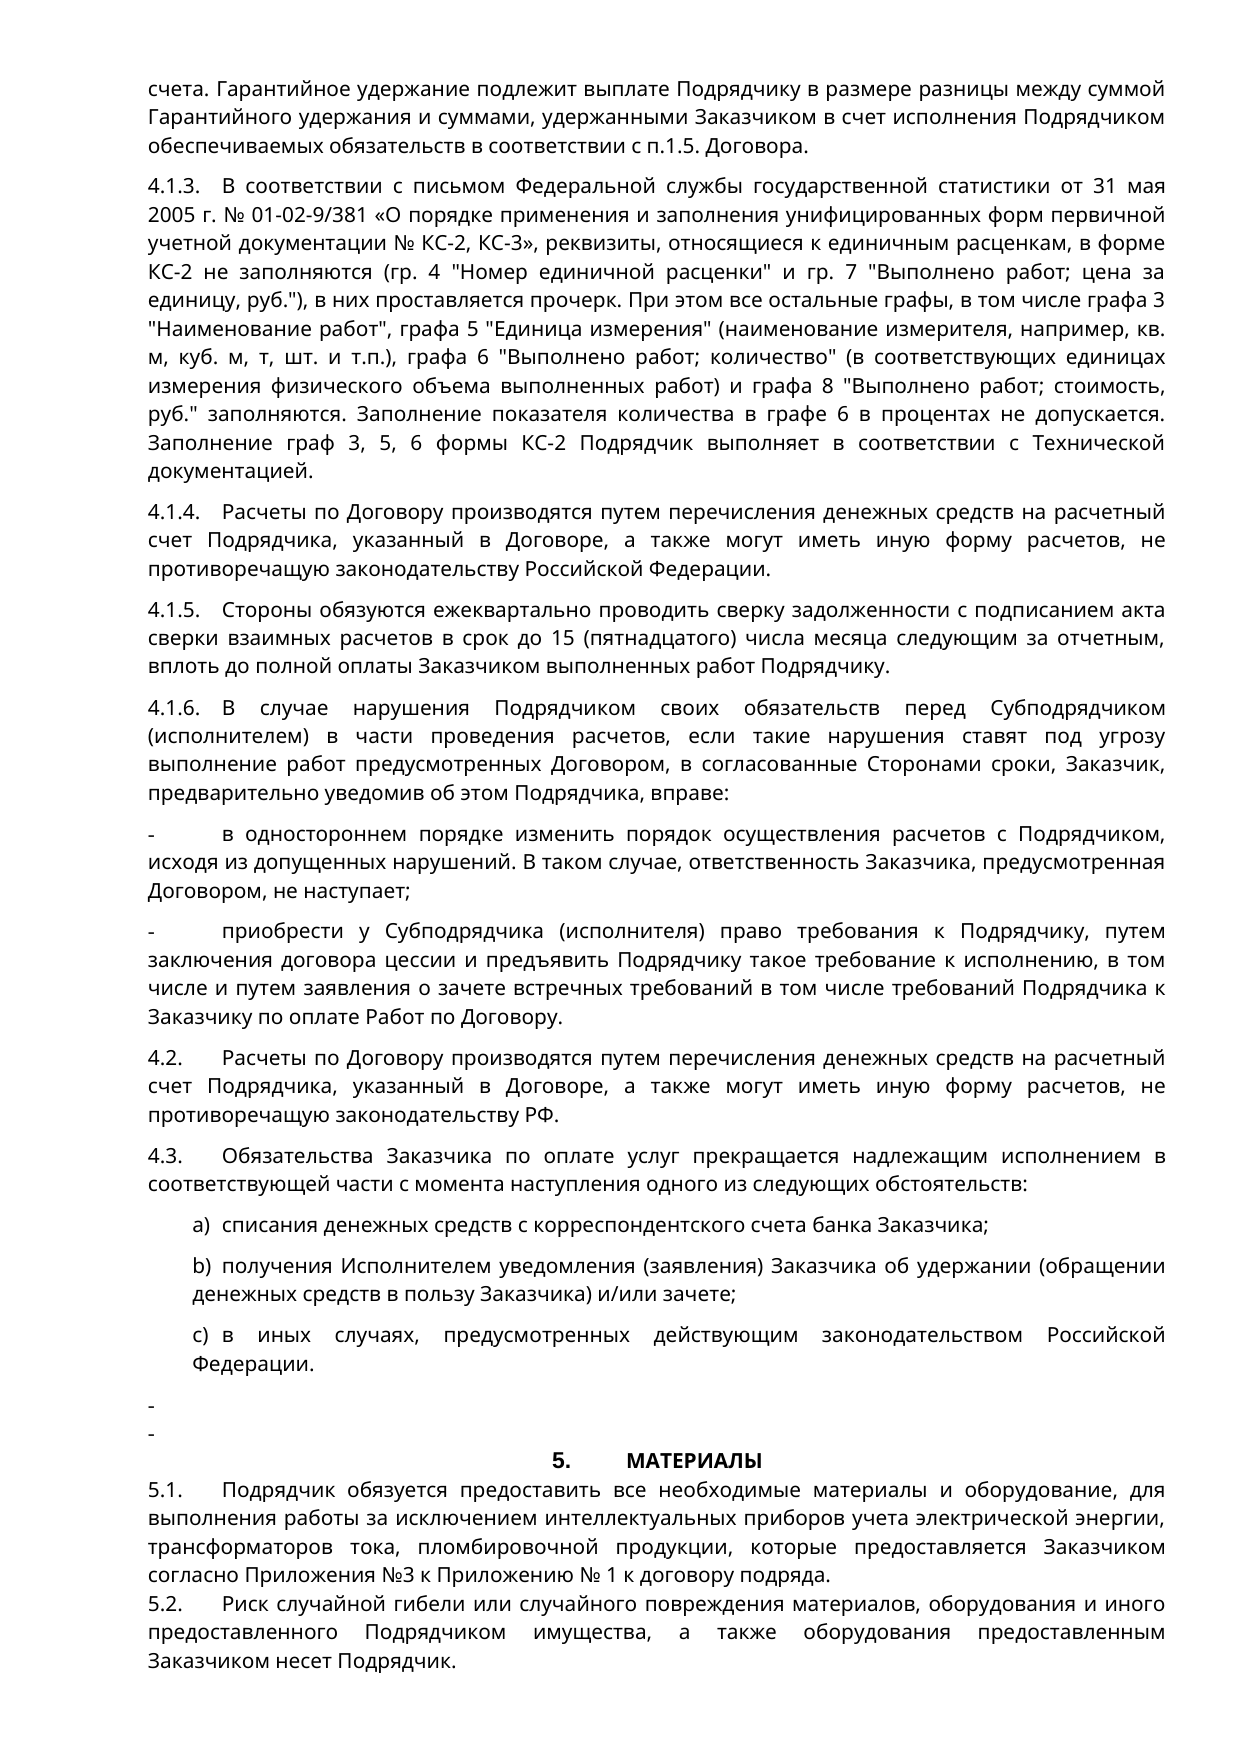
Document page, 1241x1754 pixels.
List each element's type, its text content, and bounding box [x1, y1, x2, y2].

list Расчеты по Договору производятся путем перечисления денежных средств на расчетный счет Подрядчика, указанный в Договоре, а также могут иметь иную форму расчетов, не противоречащую законодательству РФ. [148, 1043, 1167, 1128]
list в одностороннем порядке изменить порядок осуществления расчетов с Подрядчиком, исходя из допущенных нарушений. В таком случае, ответственность Заказчика, предусмотренная Договором, не наступает; [148, 819, 1167, 904]
list Обязательства Заказчика по оплате услуг прекращается надлежащим исполнением в соответствующей части с момента наступления одного из следующих обстоятельств: [148, 1141, 1167, 1198]
subtitle МАТЕРИАЛЫ [148, 1447, 1167, 1475]
list Расчеты по Договору производятся путем перечисления денежных средств на расчетный счет Подрядчика, указанный в Договоре, а также могут иметь иную форму расчетов, не противоречащую законодательству Российской Федерации. [148, 497, 1167, 582]
list приобрести у Субподрядчика (исполнителя) право требования к Подрядчику, путем заключения договора цессии и предъявить Подрядчику такое требование к исполнению, в том числе и путем заявления о зачете встречных требований в том числе требований Подрядчика к Заказчику по оплате Работ по Договору. [148, 917, 1167, 1030]
list В соответствии с письмом Федеральной службы государственной статистики от 31 мая 2005 г. № 01-02-9/381 «О порядке применения и заполнения унифицированных форм первичной учетной документации № КС-2, КС-3», реквизиты, относящиеся к единичным расценкам, в форме КС-2 не заполняются (гр. 4 "Номер единичной расценки" и гр. 7 "Выполнено работ; цена за единицу, руб."), в них проставляется прочерк. При этом все остальные графы, в том числе графа 3 "Наименование работ", графа 5 "Единица измерения" (наименование измерителя, например, кв. м, куб. м, т, шт. и т.п.), графа 6 "Выполнено работ; количество" (в соответствующих единицах измерения физического объема выполненных работ) и графа 8 "Выполнено работ; стоимость, руб." заполняются. Заполнение показателя количества в графе 6 в процентах не допускается. Заполнение граф 3, 5, 6 формы КС-2 Подрядчик выполняет в соответствии с Технической документацией. [148, 172, 1167, 484]
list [148, 74, 1167, 159]
list В случае нарушения Подрядчиком своих обязательств перед Субподрядчиком (исполнителем) в части проведения расчетов, если такие нарушения ставят под угрозу выполнение работ предусмотренных Договором, в согласованные Сторонами сроки, Заказчик, предварительно уведомив об этом Подрядчика, вправе: [148, 693, 1167, 806]
list Подрядчик обязуется предоставить все необходимые материалы и оборудование, для выполнения работы за исключением интеллектуальных приборов учета электрической энергии, трансформаторов тока, пломбировочной продукции, которые предоставляется Заказчиком согласно Приложения №3 к Приложению № 1 к договору подряда. [148, 1475, 1167, 1589]
list списания денежных средств с корреспондентского счета банка Заказчика; [192, 1210, 1167, 1238]
list Риск случайной гибели или случайного повреждения материалов, оборудования и иного предоставленного Подрядчиком имущества, а также оборудования предоставленным Заказчиком несет Подрядчик. [148, 1589, 1167, 1674]
list в иных случаях, предусмотренных действующим законодательством Российской Федерации. [192, 1320, 1167, 1377]
list получения Исполнителем уведомления (заявления) Заказчика об удержании (обращении денежных средств в пользу Заказчика) и/или зачете; [192, 1251, 1167, 1308]
list Стороны обязуются ежеквартально проводить сверку задолженности с подписанием акта сверки взаимных расчетов в срок до 15 (пятнадцатого) числа месяца следующим за отчетным, вплоть до полной оплаты Заказчиком выполненных работ Подрядчику. [148, 595, 1167, 680]
